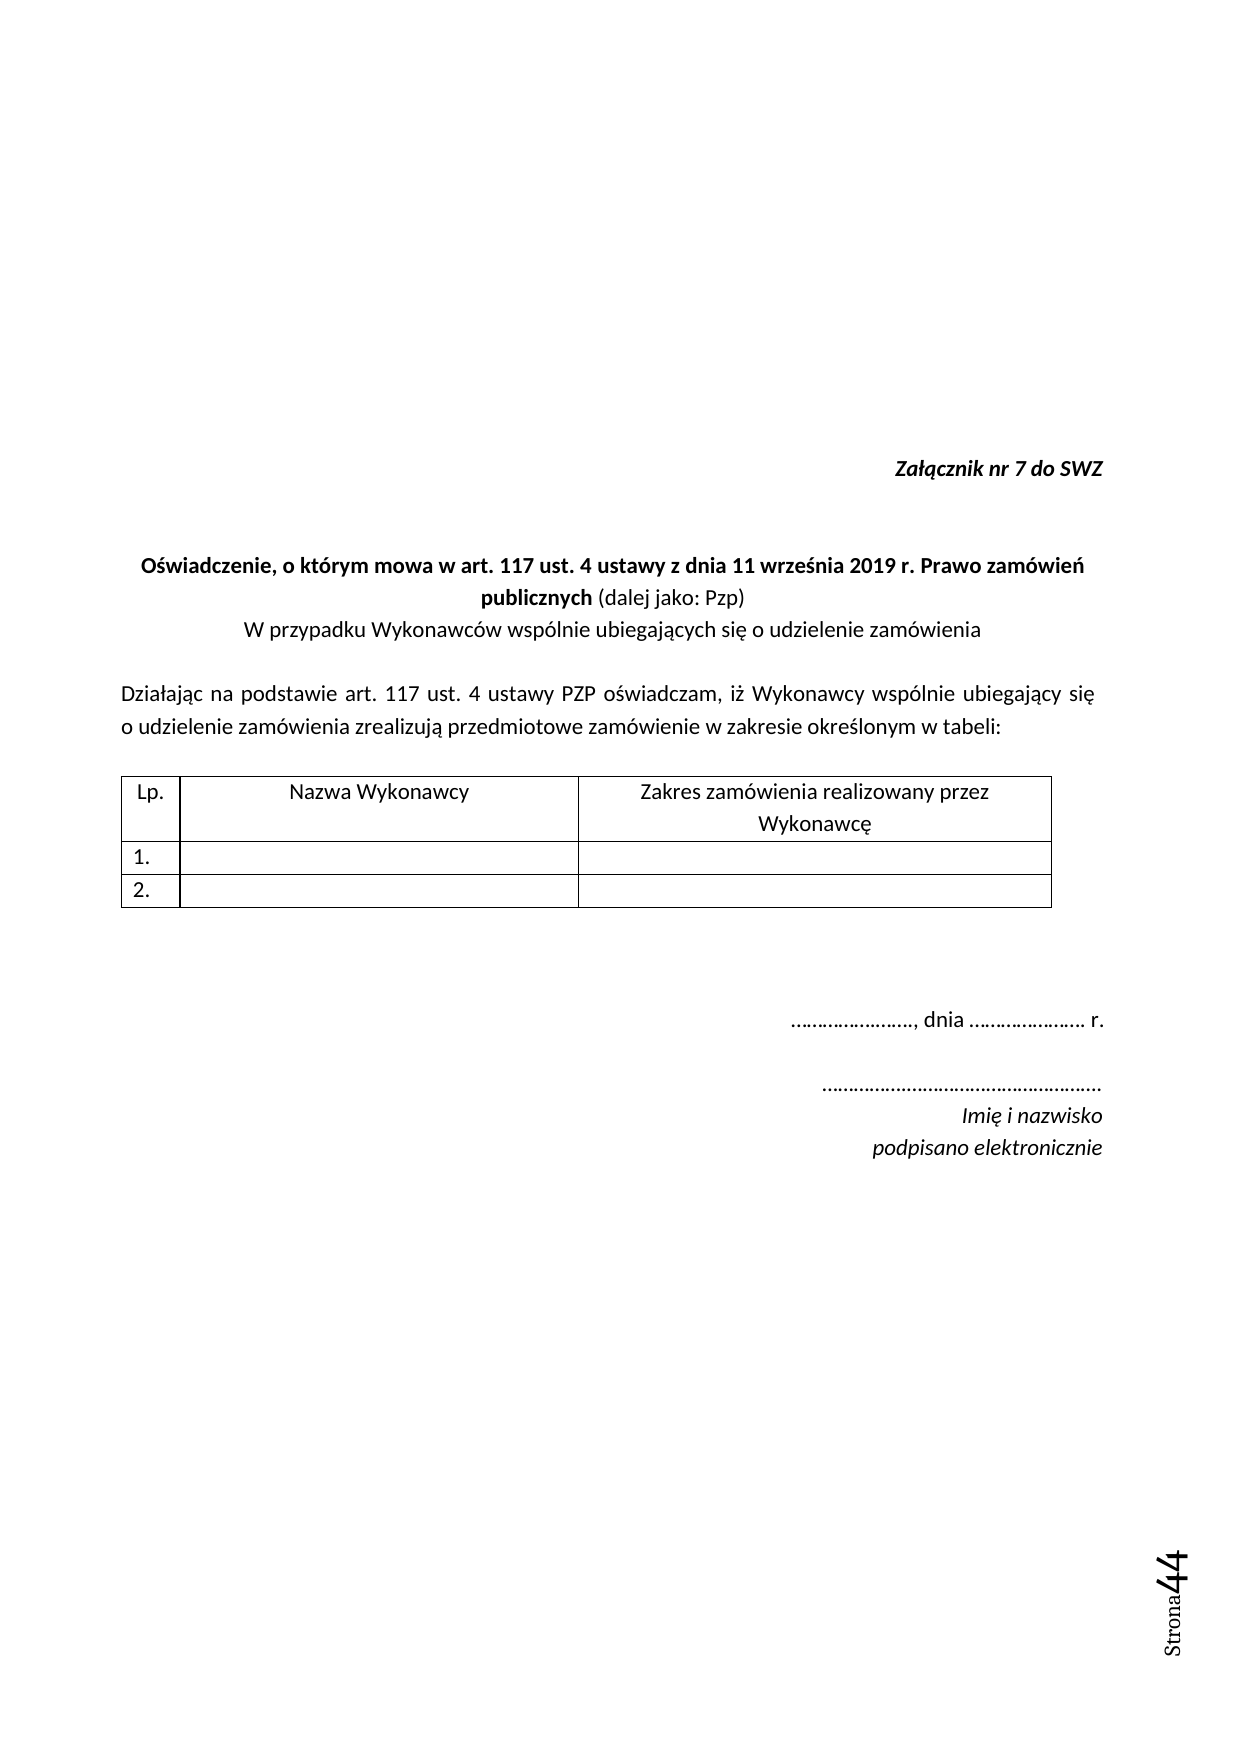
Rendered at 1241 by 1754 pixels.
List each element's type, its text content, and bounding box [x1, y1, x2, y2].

table_header Nazwa Wykonawcy [181, 777, 578, 841]
text Oświadczenie, o którym mowa w art. 117 ust. 4 ustawy z dnia 11 września 2019 r. Prawo zamówień publicznych (dalej jako: Pzp) [121, 551, 1105, 611]
text Załącznik nr 7 do SWZ [121, 454, 1105, 482]
text Działając na podstawie art. 117 ust. 4 ustawy PZP oświadczam, iż Wykonawcy wspólnie ubiegający się o udzielenie zamówienia zrealizują przedmiotowe zamówienie w zakresie określonym w tabeli: [121, 679, 1105, 740]
table_header Zakres zamówienia realizowany przez Wykonawcę [579, 777, 1051, 841]
text W przypadku Wykonawców wspólnie ubiegających się o udzielenie zamówienia [121, 615, 1105, 643]
text Imię i nazwisko [121, 1101, 1105, 1129]
table_cell 2. [122, 875, 179, 907]
text podpisano elektronicznie [150, 1133, 1105, 1161]
table_cell 1. [122, 842, 179, 874]
table_cell [181, 875, 578, 907]
table_cell [579, 842, 1051, 874]
table_header Lp. [122, 777, 179, 841]
table_cell [579, 875, 1051, 907]
table_cell [181, 842, 578, 874]
text …………….……., dnia …………………. r. [121, 1005, 1105, 1033]
text …………….………………………………. [121, 1069, 1105, 1097]
